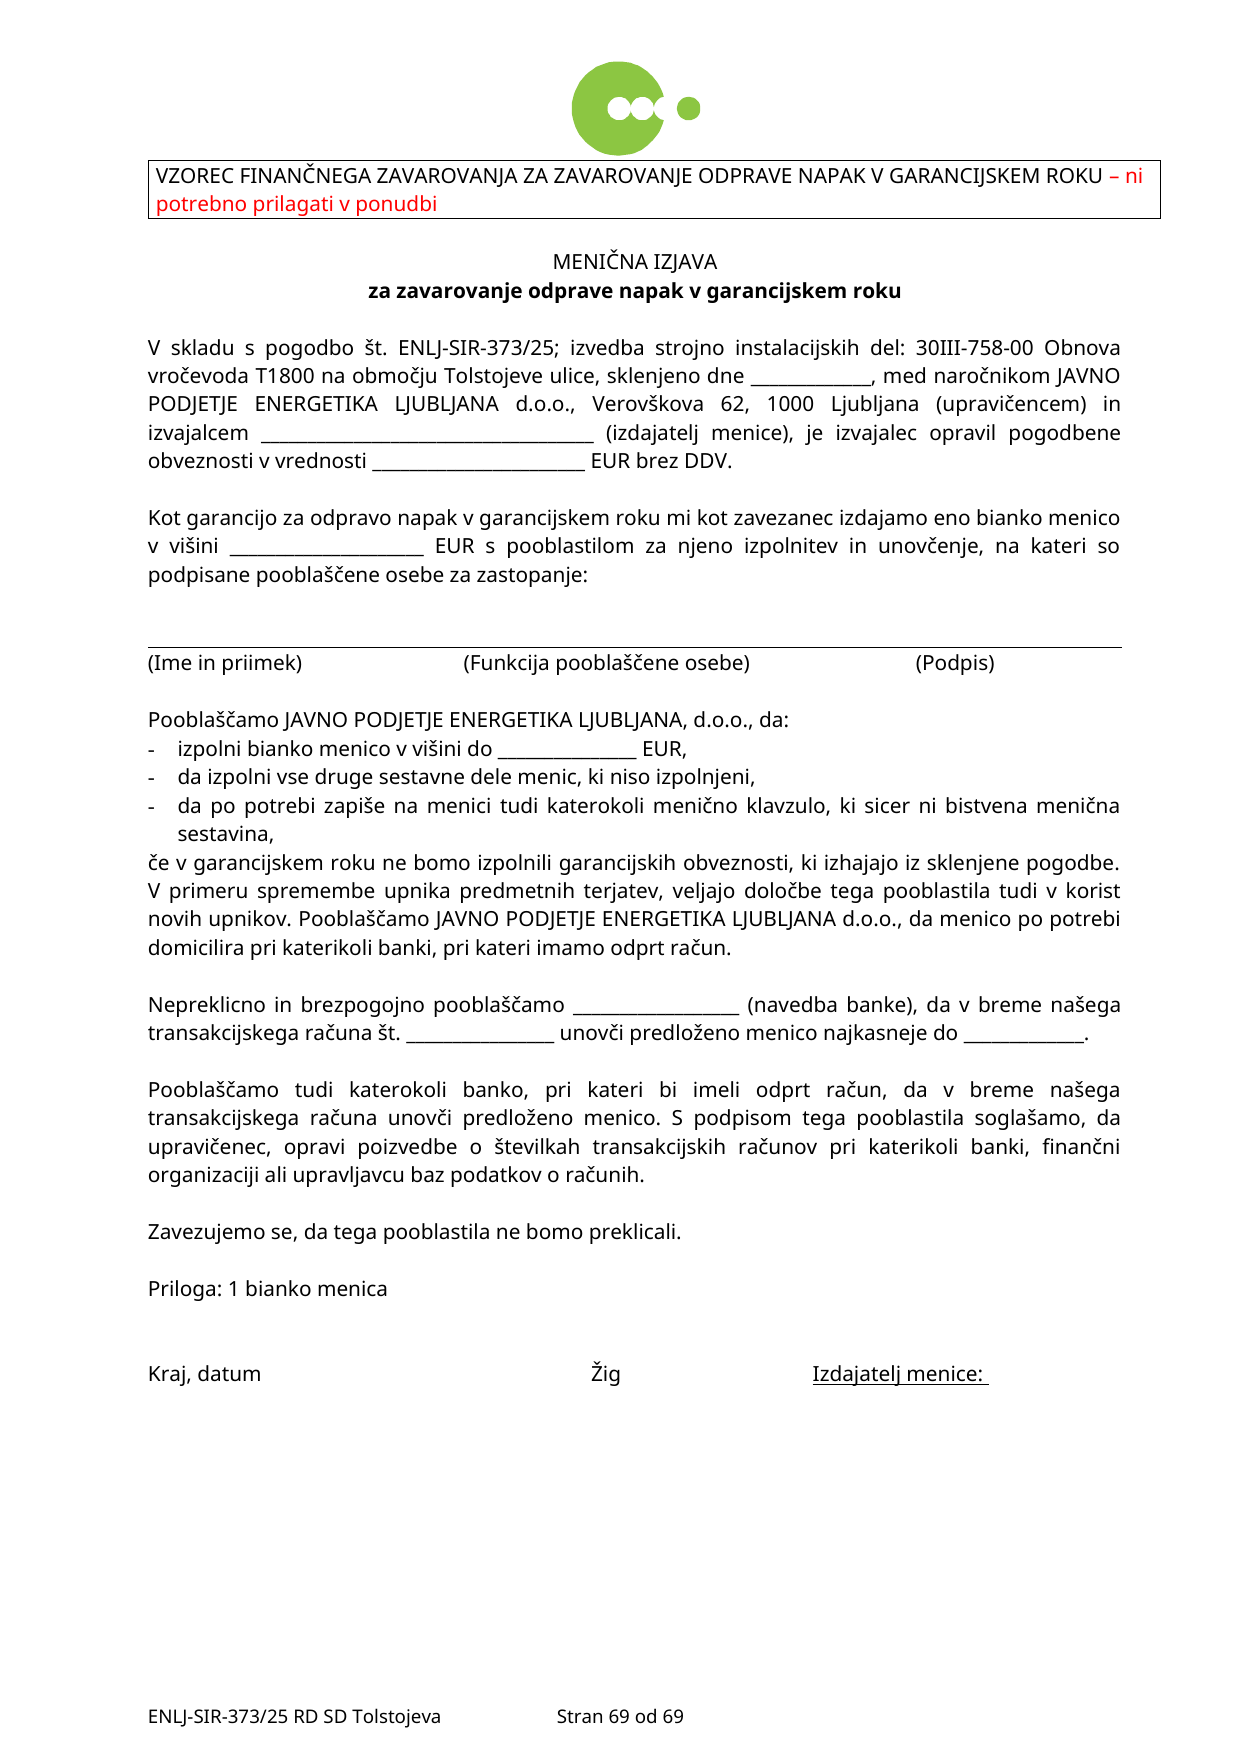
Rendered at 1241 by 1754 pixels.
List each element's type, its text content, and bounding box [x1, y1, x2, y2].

text Zavezujemo se, da tega pooblastila ne bomo preklicali. [148, 1217, 1122, 1246]
text Nepreklicno in brezpogojno pooblaščamo __________________ (navedba banke), da v breme našega transakcijskega računa št. ________________ unovči predloženo menico najkasneje do _____________. [148, 990, 1122, 1047]
text Kraj, datum Žig Izdajatelj menice: [148, 1359, 1122, 1388]
text Pooblaščamo JAVNO PODJETJE ENERGETIKA LJUBLJANA, d.o.o., da: [148, 705, 1122, 734]
list izpolni bianko menico v višini do _______________ EUR, [148, 734, 1122, 762]
table_header VZOREC FINANČNEGA ZAVAROVANJA ZA ZAVAROVANJE ODPRAVE NAPAK V GARANCIJSKEM ROKU – ni potrebno prilagati v ponudbi [149, 161, 1160, 218]
text če v garancijskem roku ne bomo izpolnili garancijskih obveznosti, ki izhajajo iz sklenjene pogodbe. V primeru spremembe upnika predmetnih terjatev, veljajo določbe tega pooblastila tudi v korist novih upnikov. Pooblaščamo JAVNO PODJETJE ENERGETIKA LJUBLJANA d.o.o., da menico po potrebi domicilira pri katerikoli banki, pri kateri imamo odprt račun. [148, 848, 1122, 961]
text Kot garancijo za odpravo napak v garancijskem roku mi kot zavezanec izdajamo eno bianko menico v višini _____________________ EUR s pooblastilom za njeno izpolnitev in unovčenje, na kateri so podpisane pooblaščene osebe za zastopanje: [148, 503, 1122, 588]
text (Ime in priimek) (Funkcija pooblaščene osebe) (Podpis) [148, 648, 1122, 677]
text za zavarovanje odprave napak v garancijskem roku [148, 276, 1122, 304]
text V skladu s pogodbo št. ENLJ-SIR-373/25; izvedba strojno instalacijskih del: 30III-758-00 Obnova vročevoda T1800 na območju Tolstojeve ulice, sklenjeno dne _____________, med naročnikom JAVNO PODJETJE ENERGETIKA LJUBLJANA d.o.o., Verovškova 62, 1000 Ljubljana (upravičencem) in izvajalcem ____________________________________ (izdajatelj menice), je izvajalec opravil pogodbene obveznosti v vrednosti _______________________ EUR brez DDV. [148, 333, 1122, 475]
text Pooblaščamo tudi katerokoli banko, pri kateri bi imeli odprt račun, da v breme našega transakcijskega računa unovči predloženo menico. S podpisom tega pooblastila soglašamo, da upravičenec, opravi poizvedbe o številkah transakcijskih računov pri katerikoli banki, finančni organizaciji ali upravljavcu baz podatkov o računih. [148, 1075, 1122, 1189]
list da po potrebi zapiše na menici tudi katerokoli menično klavzulo, ki sicer ni bistvena menična sestavina, [148, 791, 1122, 848]
list da izpolni vse druge sestavne dele menic, ki niso izpolnjeni, [148, 762, 1122, 791]
text MENIČNA IZJAVA [148, 247, 1122, 276]
text Priloga: 1 bianko menica [148, 1274, 1122, 1303]
